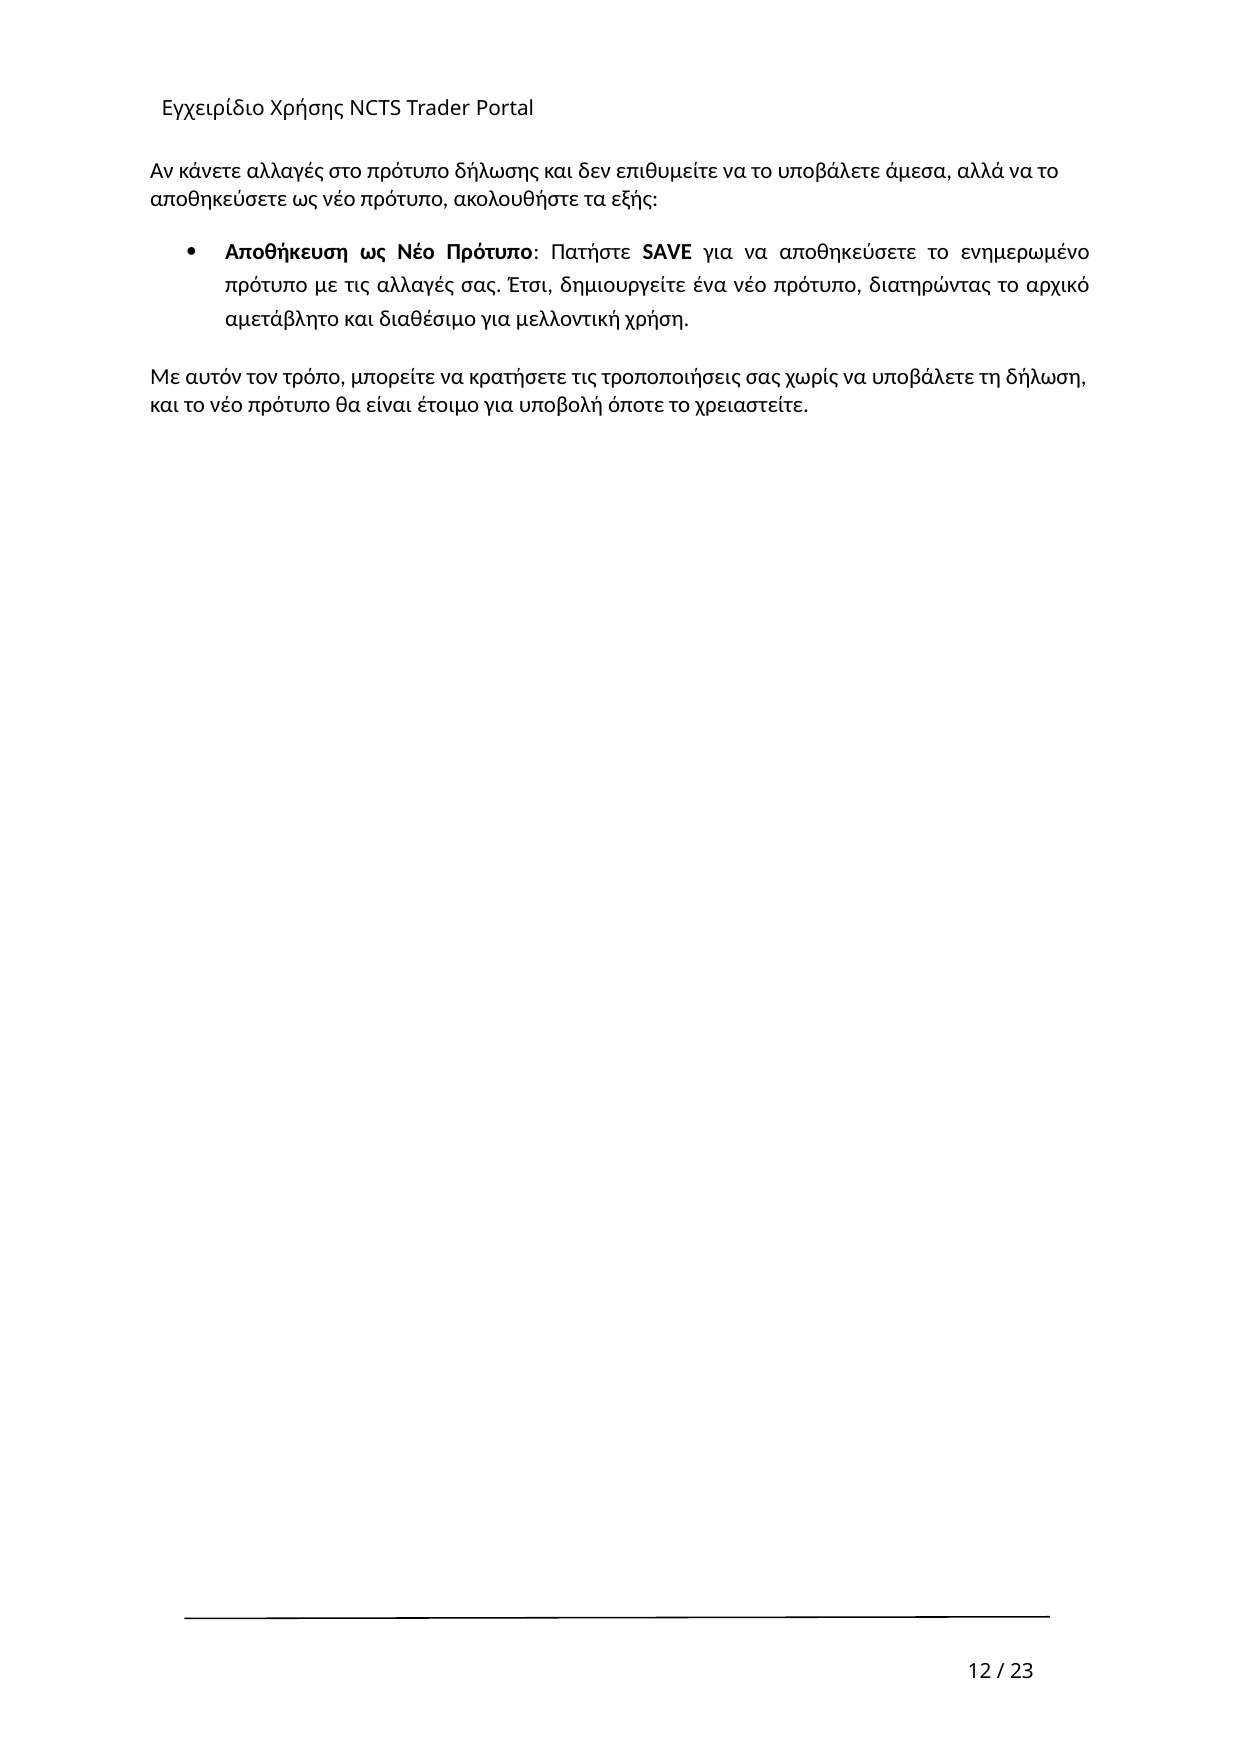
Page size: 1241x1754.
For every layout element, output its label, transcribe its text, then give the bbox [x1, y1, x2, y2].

text Με αυτόν τον τρόπο, μπορείτε να κρατήσετε τις τροποποιήσεις σας χωρίς να υποβάλετε τη δήλωση, και το νέο πρότυπο θα είναι έτοιμο για υποβολή όποτε το χρειαστείτε. [150, 362, 1090, 418]
text Αν κάνετε αλλαγές στο πρότυπο δήλωσης και δεν επιθυμείτε να το υποβάλετε άμεσα, αλλά να το αποθηκεύσετε ως νέο πρότυπο, ακολουθήστε τα εξής: [150, 156, 1090, 212]
list Αποθήκευση ως Νέο Πρότυπο: Πατήστε SAVE για να αποθηκεύσετε το ενημερωμένο πρότυπο με τις αλλαγές σας. Έτσι, δημιουργείτε ένα νέο πρότυπο, διατηρώντας το αρχικό αμετάβλητο και διαθέσιμο για μελλοντική χρήση. [187, 237, 1090, 332]
